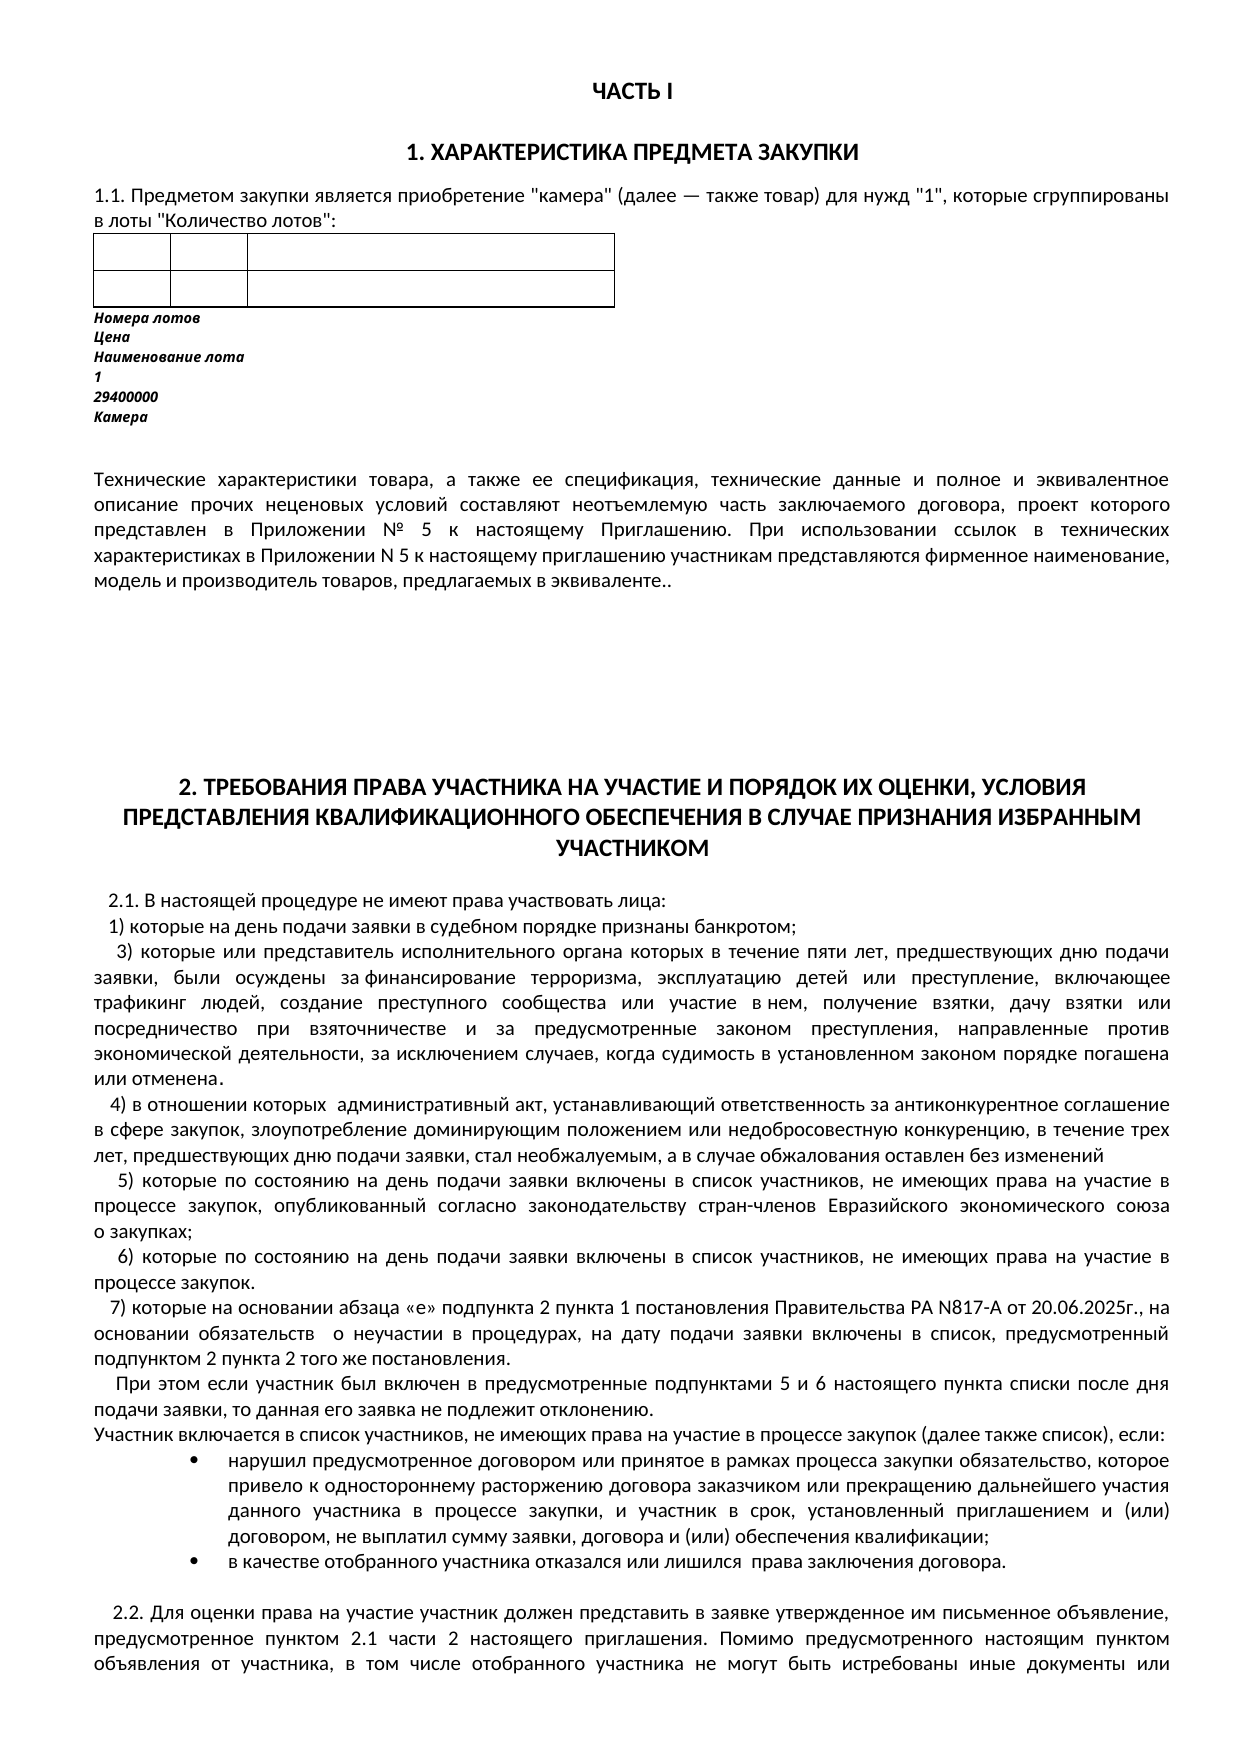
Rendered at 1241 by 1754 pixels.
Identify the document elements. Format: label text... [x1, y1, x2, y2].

text 6) которые по состоянию на день подачи заявки включены в список участников, не имеющих права на участие в процессе закупок. [94, 1243, 1171, 1294]
text 5) которые по состоянию на день подачи заявки включены в список участников, не имеющих права на участие в процессе закупок, опубликованный согласно законодательству стран-членов Евразийского экономического союза о закупках; [94, 1167, 1171, 1243]
text 1) которые на день подачи заявки в судебном порядке признаны банкротом; [94, 913, 1171, 938]
text 1. ХАРАКТЕРИСТИКА ПРЕДМЕТА ЗАКУПКИ [94, 136, 1171, 167]
text 3) которые или представитель исполнительного органа которых в течение пяти лет, предшествующих дню подачи заявки, были осуждены за финансирование терроризма, эксплуатацию детей или преступление, включающее трафикинг людей, создание преступного сообщества или участие в нем, получение взятки, дачу взятки или посредничество при взяточничестве и за предусмотренные законом преступления, направленные против экономической деятельности, за исключением случаев, когда судимость в установленном законом порядке погашена или отменена․ [94, 938, 1171, 1091]
text 1.1. Предметом закупки является приобретение "камера" (далее — также товар) для нужд "1", которые сгруппированы в лоты "Количество лотов": [94, 182, 1171, 233]
text 2. ТРЕБОВАНИЯ ПРАВА УЧАСТНИКА НА УЧАСТИЕ И ПОРЯДОК ИХ ОЦЕНКИ, УСЛОВИЯ ПРЕДСТАВЛЕНИЯ КВАЛИФИКАЦИОННОГО ОБЕСПЕЧЕНИЯ В СЛУЧАЕ ПРИЗНАНИЯ ИЗБРАННЫМ УЧАСТНИКОМ [94, 771, 1171, 862]
text Технические характеристики товара, а также ее спецификация, технические данные и полное и эквивалентное описание прочих неценовых условий составляют неотъемлемую часть заключаемого договора, проект которого представлен в Приложении № 5 к настоящему Приглашению. При использовании ссылок в технических характеристиках в Приложении N 5 к настоящему приглашению участникам представляются фирменное наименование, модель и производитель товаров, предлагаемых в эквиваленте.. [94, 466, 1171, 593]
text Участник включается в список участников, не имеющих права на участие в процессе закупок (далее также список), если: [94, 1421, 1171, 1447]
list в качестве отобранного участника отказался или лишился права заключения договора. [190, 1548, 1171, 1574]
text 4) в отношении которых административный акт, устанавливающий ответственность за антиконкурентное соглашение в сфере закупок, злоупотребление доминирующим положением или недобросовестную конкуренцию, в течение трех лет, предшествующих дню подачи заявки, стал необжалуемым, а в случае обжалования оставлен без изменений [94, 1091, 1171, 1167]
text При этом если участник был включен в предусмотренные подпунктами 5 и 6 настоящего пункта списки после дня подачи заявки, то данная его заявка не подлежит отклонению. [94, 1371, 1171, 1421]
text 2.1. В настоящей процедуре не имеют права участвовать лица: [94, 888, 1171, 913]
list нарушил предусмотренное договором или принятое в рамках процесса закупки обязательство, которое привело к одностороннему расторжению договора заказчиком или прекращению дальнейшего участия данного участника в процессе закупки, и участник в срок, установленный приглашением и (или) договором, не выплатил сумму заявки, договора и (или) обеспечения квалификации; [190, 1447, 1171, 1548]
text ЧАСТЬ I [94, 75, 1171, 106]
text 7) которые на основании абзаца «е» подпункта 2 пункта 1 постановления Правительства РА N817-А от 20.06.2025г., на основании обязательств o неучастии в процедурах, на дату подачи заявки включены в список, предусмотренный подпунктом 2 пункта 2 того же постановления. [94, 1294, 1171, 1371]
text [94, 1599, 1171, 1676]
